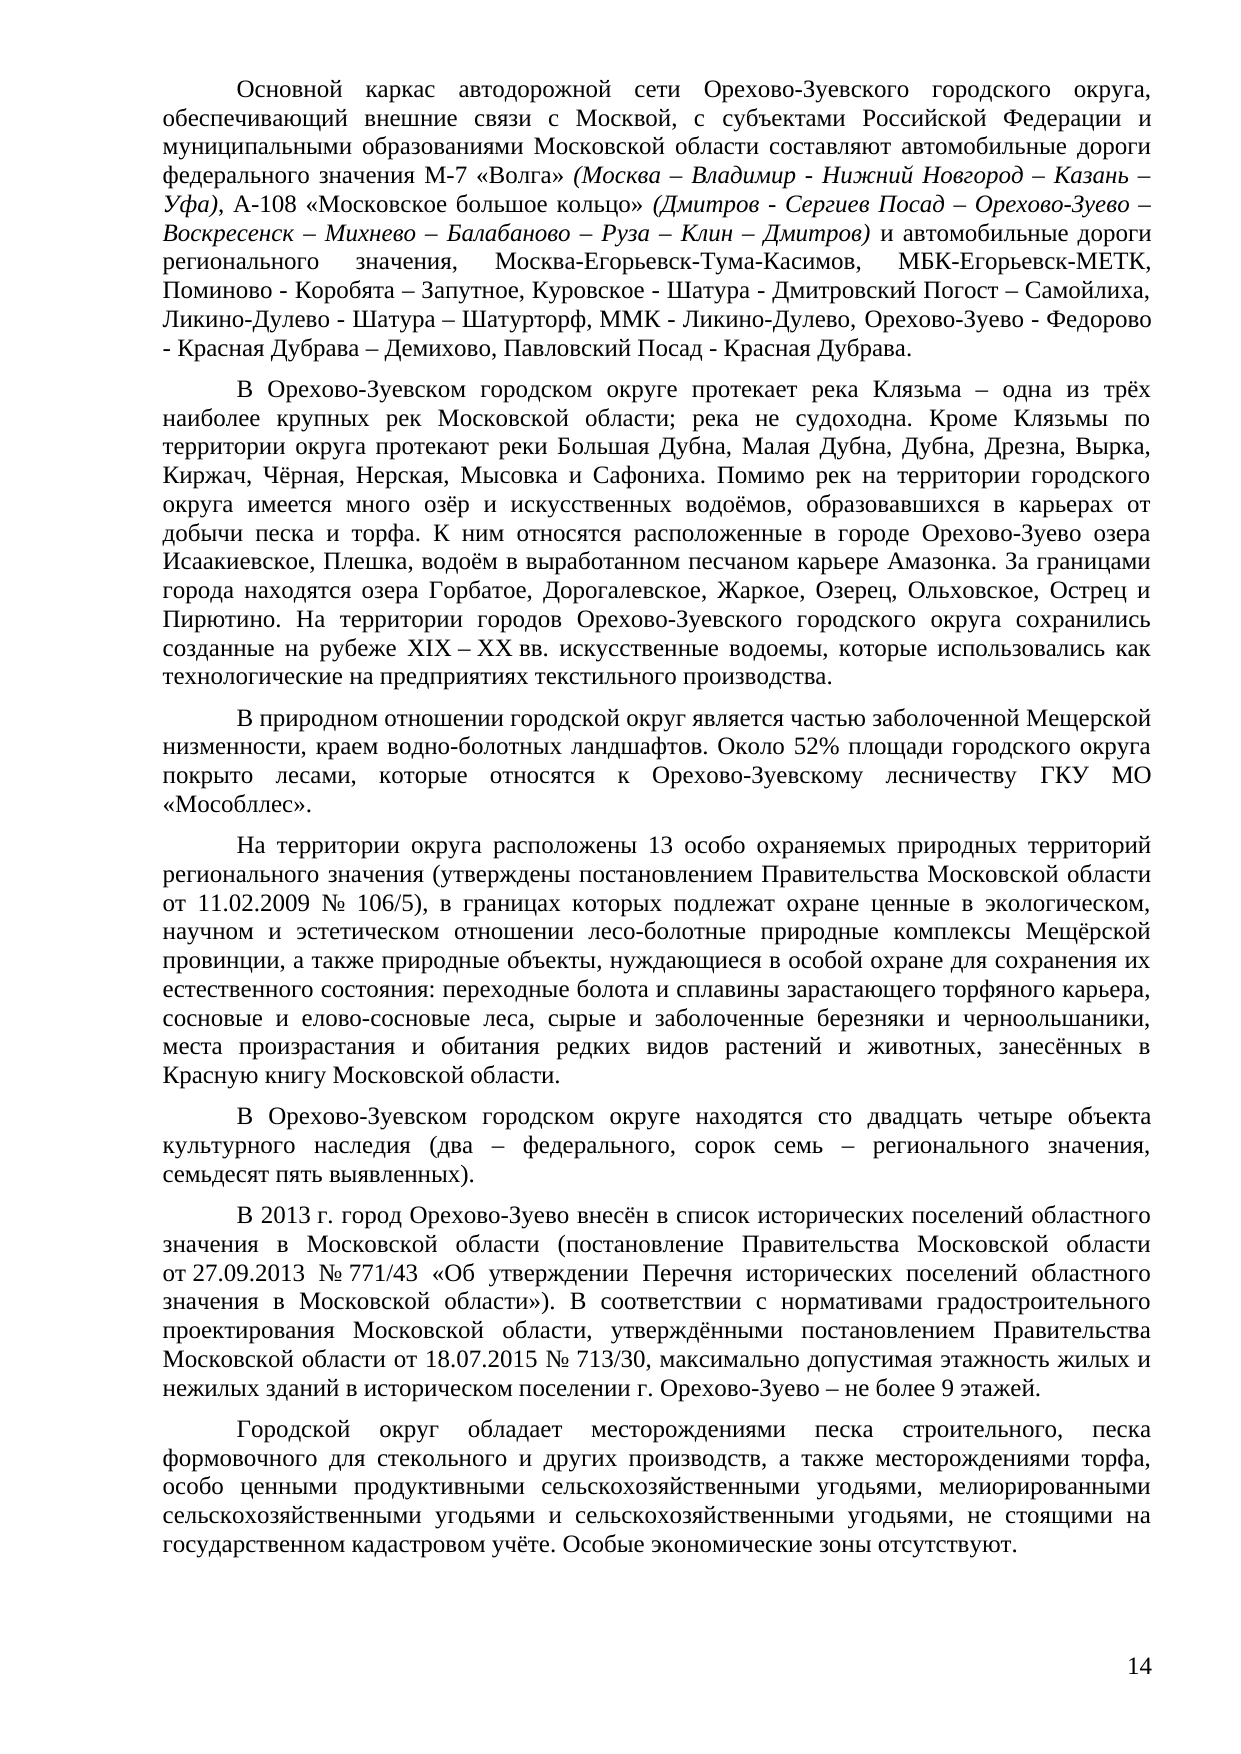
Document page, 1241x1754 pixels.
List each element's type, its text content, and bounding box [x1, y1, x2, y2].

text Городской округ обладает месторождениями песка строительного, песка формовочного для стекольного и других производств, а также месторождениями торфа, особо ценными продуктивными сельскохозяйственными угодьями, мелиорированными сельскохозяйственными угодьями и сельскохозяйственными угодьями, не стоящими на государственном кадастровом учёте. Особые экономические зоны отсутствуют. [162, 1414, 1152, 1558]
text В Орехово-Зуевском городском округе находятся сто двадцать четыре объекта культурного наследия (два – федерального, сорок семь – регионального значения, семьдесят пять выявленных). [162, 1101, 1152, 1188]
text В природном отношении городской округ является частью заболоченной Мещерской низменности, краем водно-болотных ландшафтов. Около 52% площади городского округа покрыто лесами, которые относятся к Орехово-Зуевскому лесничеству ГКУ МО «Мособллес». [162, 703, 1152, 818]
text На территории округа расположены 13 особо охраняемых природных территорий регионального значения (утверждены постановлением Правительства Московской области от 11.02.2009 № 106/5), в границах которых подлежат охране ценные в экологическом, научном и эстетическом отношении лесо-болотные природные комплексы Мещёрской провинции, а также природные объекты, нуждающиеся в особой охране для сохранения их естественного состояния: переходные болота и сплавины зарастающего торфяного карьера, сосновые и елово-сосновые леса, сырые и заболоченные березняки и черноольшаники, места произрастания и обитания редких видов растений и животных, занесённых в Красную книгу Московской области. [162, 830, 1152, 1089]
text В 2013 г. город Орехово-Зуево внесён в список исторических поселений областного значения в Московской области (постановление Правительства Московской области от 27.09.2013 № 771/43 «Об утверждении Перечня исторических поселений областного значения в Московской области»). В соответствии с нормативами градостроительного проектирования Московской области, утверждёнными постановлением Правительства Московской области от 18.07.2015 № 713/30, максимально допустимая этажность жилых и нежилых зданий в историческом поселении г. Орехово-Зуево – не более 9 этажей. [162, 1200, 1152, 1401]
text В Орехово-Зуевском городском округе протекает река Клязьма – одна из трёх наиболее крупных рек Московской области; река не судоходна. Кроме Клязьмы по территории округа протекают реки Большая Дубна, Малая Дубна, Дубна, Дрезна, Вырка, Киржач, Чёрная, Нерская, Мысовка и Сафониха. Помимо рек на территории городского округа имеется много озёр и искусственных водоёмов, образовавшихся в карьерах от добычи песка и торфа. К ним относятся расположенные в городе Орехово-Зуево озера Исаакиевское, Плешка, водоём в выработанном песчаном карьере Амазонка. За границами города находятся озера Горбатое, Дорогалевское, Жаркое, Озерец, Ольховское, Острец и Пирютино. На территории городов Орехово-Зуевского городского округа сохранились созданные на рубеже ХIХ – ХХ вв. искусственные водоемы, которые использовались как технологические на предприятиях текстильного производства. [162, 374, 1152, 690]
text Основной каркас автодорожной сети Орехово-Зуевского городского округа, обеспечивающий внешние связи с Москвой, с субъектами Российской Федерации и муниципальными образованиями Московской области составляют автомобильные дороги федерального значения М-7 «Волга» (Москва – Владимир - Нижний Новгород – Казань – Уфа), А-108 «Московское большое кольцо» (Дмитров - Сергиев Посад – Орехово-Зуево – Воскресенск – Михнево – Балабаново – Руза – Клин – Дмитров) и автомобильные дороги регионального значения, Москва-Егорьевск-Тума-Касимов, МБК-Егорьевск-МЕТК, Поминово - Коробята – Запутное, Куровское - Шатура - Дмитровский Погост – Самойлиха, Ликино-Дулево - Шатура – Шатурторф, ММК - Ликино-Дулево, Орехово-Зуево - Федорово - Красная Дубрава – Демихово, Павловский Посад - Красная Дубрава. [162, 74, 1152, 361]
